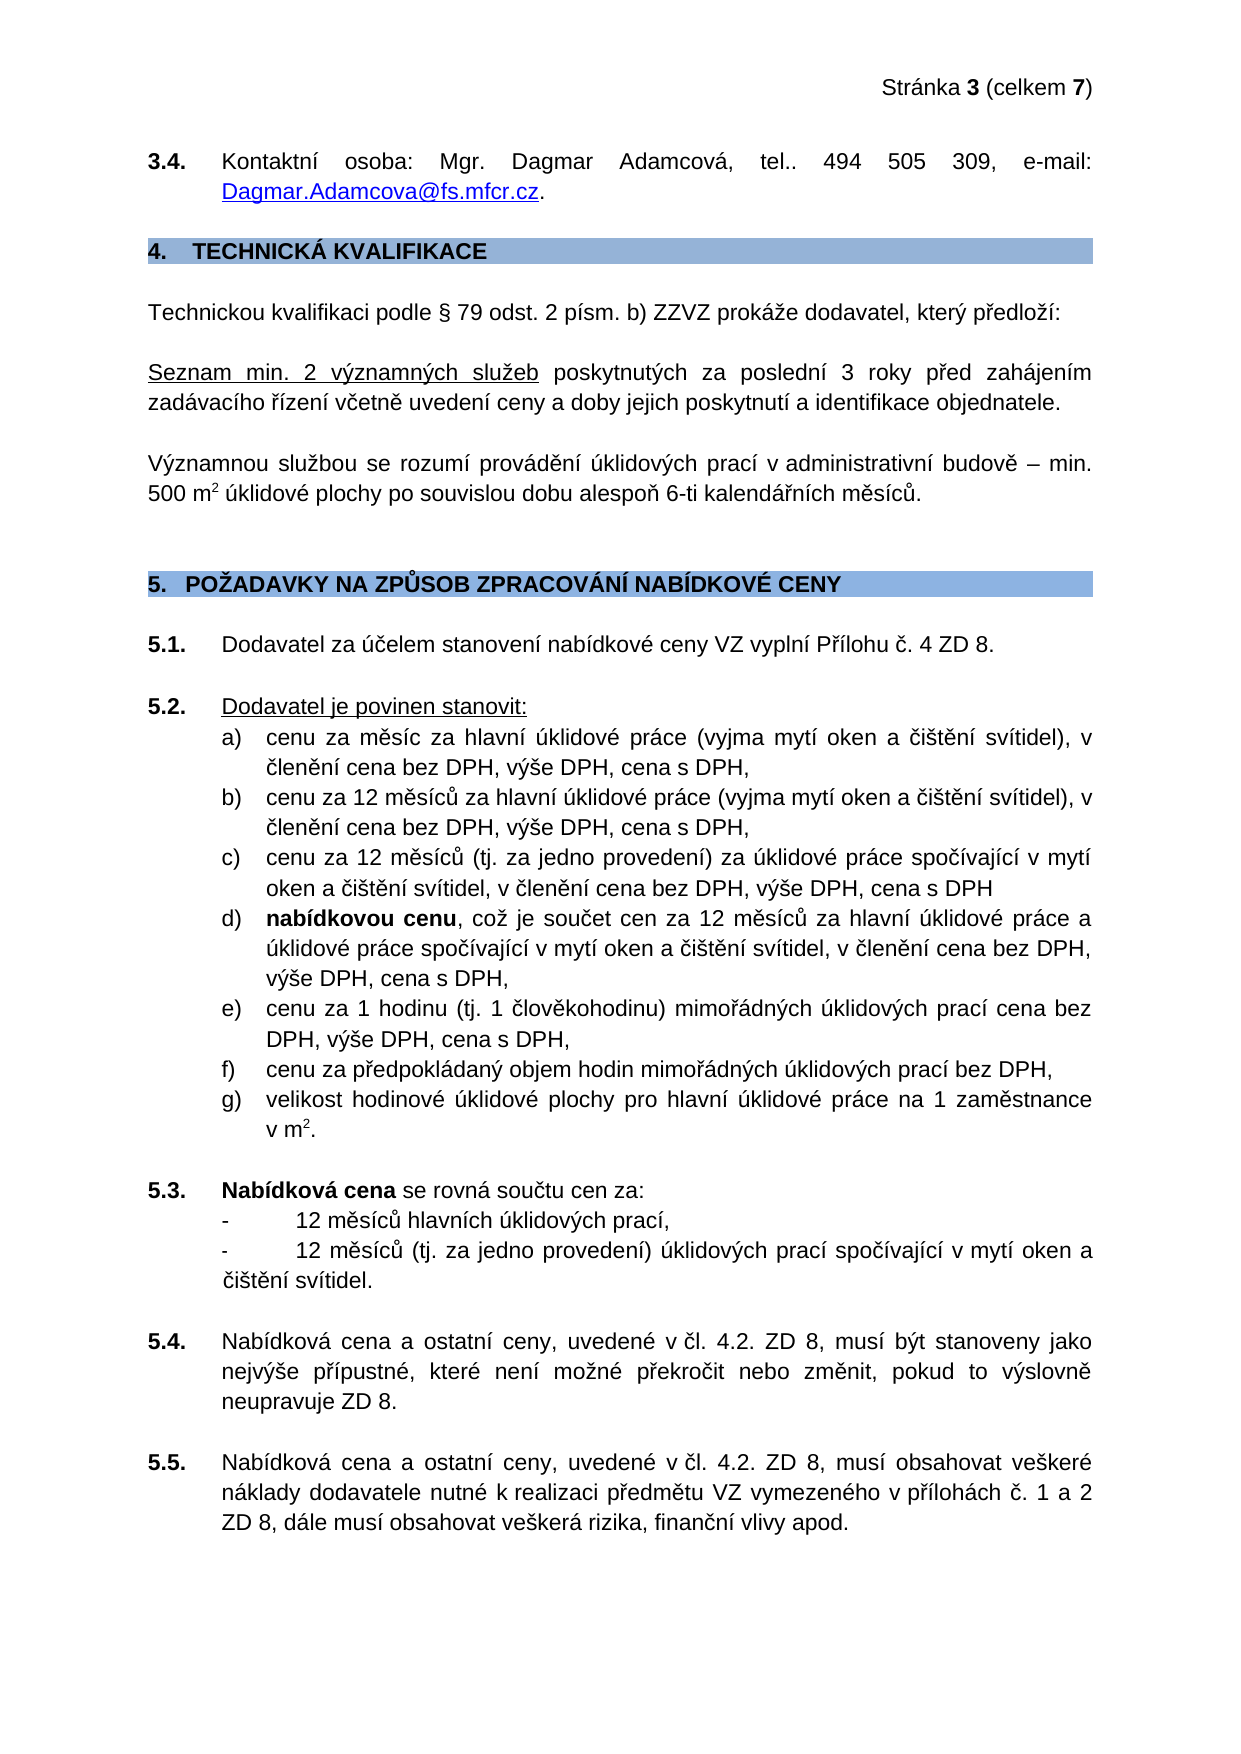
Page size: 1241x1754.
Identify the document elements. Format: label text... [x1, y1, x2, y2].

list 12 měsíců (tj. za jedno provedení) úklidových prací spočívající v mytí oken a čištění svítidel. [221, 1237, 1093, 1294]
list cenu za 12 měsíců (tj. za jedno provedení) za úklidové práce spočívající v mytí oken a čištění svítidel, v členění cena bez DPH, výše DPH, cena s DPH [221, 844, 1093, 901]
list Dodavatel za účelem stanovení nabídkové ceny VZ vyplní Přílohu č. 4 ZD 8. [148, 631, 1093, 657]
text 3.4. Kontaktní osoba: Mgr. Dagmar Adamcová, tel.. 494 505 309, e-mail: Dagmar.Adamcova@fs.mfcr.cz. [148, 148, 1093, 204]
list cenu za 12 měsíců za hlavní úklidové práce (vyjma mytí oken a čištění svítidel), v členění cena bez DPH, výše DPH, cena s DPH, [221, 784, 1093, 841]
list Nabídková cena a ostatní ceny, uvedené v čl. 4.2. ZD 8, musí obsahovat veškeré náklady dodavatele nutné k realizaci předmětu VZ vymezeného v přílohách č. 1 a 2 ZD 8, dále musí obsahovat veškerá rizika, finanční vlivy apod. [148, 1448, 1093, 1535]
text Seznam min. 2 významných služeb poskytnutých za poslední 3 roky před zahájením zadávacího řízení včetně uvedení ceny a doby jejich poskytnutí a identifikace objednatele. [148, 359, 1093, 416]
list cenu za měsíc za hlavní úklidové práce (vyjma mytí oken a čištění svítidel), v členění cena bez DPH, výše DPH, cena s DPH, [221, 723, 1093, 780]
text Technickou kvalifikaci podle § 79 odst. 2 písm. b) ZZVZ prokáže dodavatel, který předloží: [148, 299, 1093, 325]
list Nabídková cena a ostatní ceny, uvedené v čl. 4.2. ZD 8, musí být stanoveny jako nejvýše přípustné, které není možné překročit nebo změnit, pokud to výslovně neupravuje ZD 8. [148, 1328, 1093, 1414]
list cenu za 1 hodinu (tj. 1 člověkohodinu) mimořádných úklidových prací cena bez DPH, výše DPH, cena s DPH, [221, 995, 1093, 1052]
list velikost hodinové úklidové plochy pro hlavní úklidové práce na 1 zaměstnance v m2. [221, 1086, 1093, 1143]
list POŽADAVKY NA ZPŮSOB ZPRACOVÁNÍ NABÍDKOVÉ CENY [148, 571, 1093, 597]
list Dodavatel je povinen stanovit: [148, 693, 1093, 720]
list Nabídková cena se rovná součtu cen za: [148, 1177, 1093, 1203]
text - 12 měsíců hlavních úklidových prací, [221, 1207, 1093, 1233]
list cenu za předpokládaný objem hodin mimořádných úklidových prací bez DPH, [221, 1056, 1093, 1082]
list nabídkovou cenu, což je součet cen za 12 měsíců za hlavní úklidové práce a úklidové práce spočívající v mytí oken a čištění svítidel, v členění cena bez DPH, výše DPH, cena s DPH, [221, 905, 1093, 992]
text Významnou službou se rozumí provádění úklidových prací v administrativní budově – min. 500 m2 úklidové plochy po souvislou dobu alespoň 6-ti kalendářních měsíců. [148, 450, 1093, 506]
text 4. TECHNICKÁ KVALIFIKACE [148, 238, 1093, 264]
